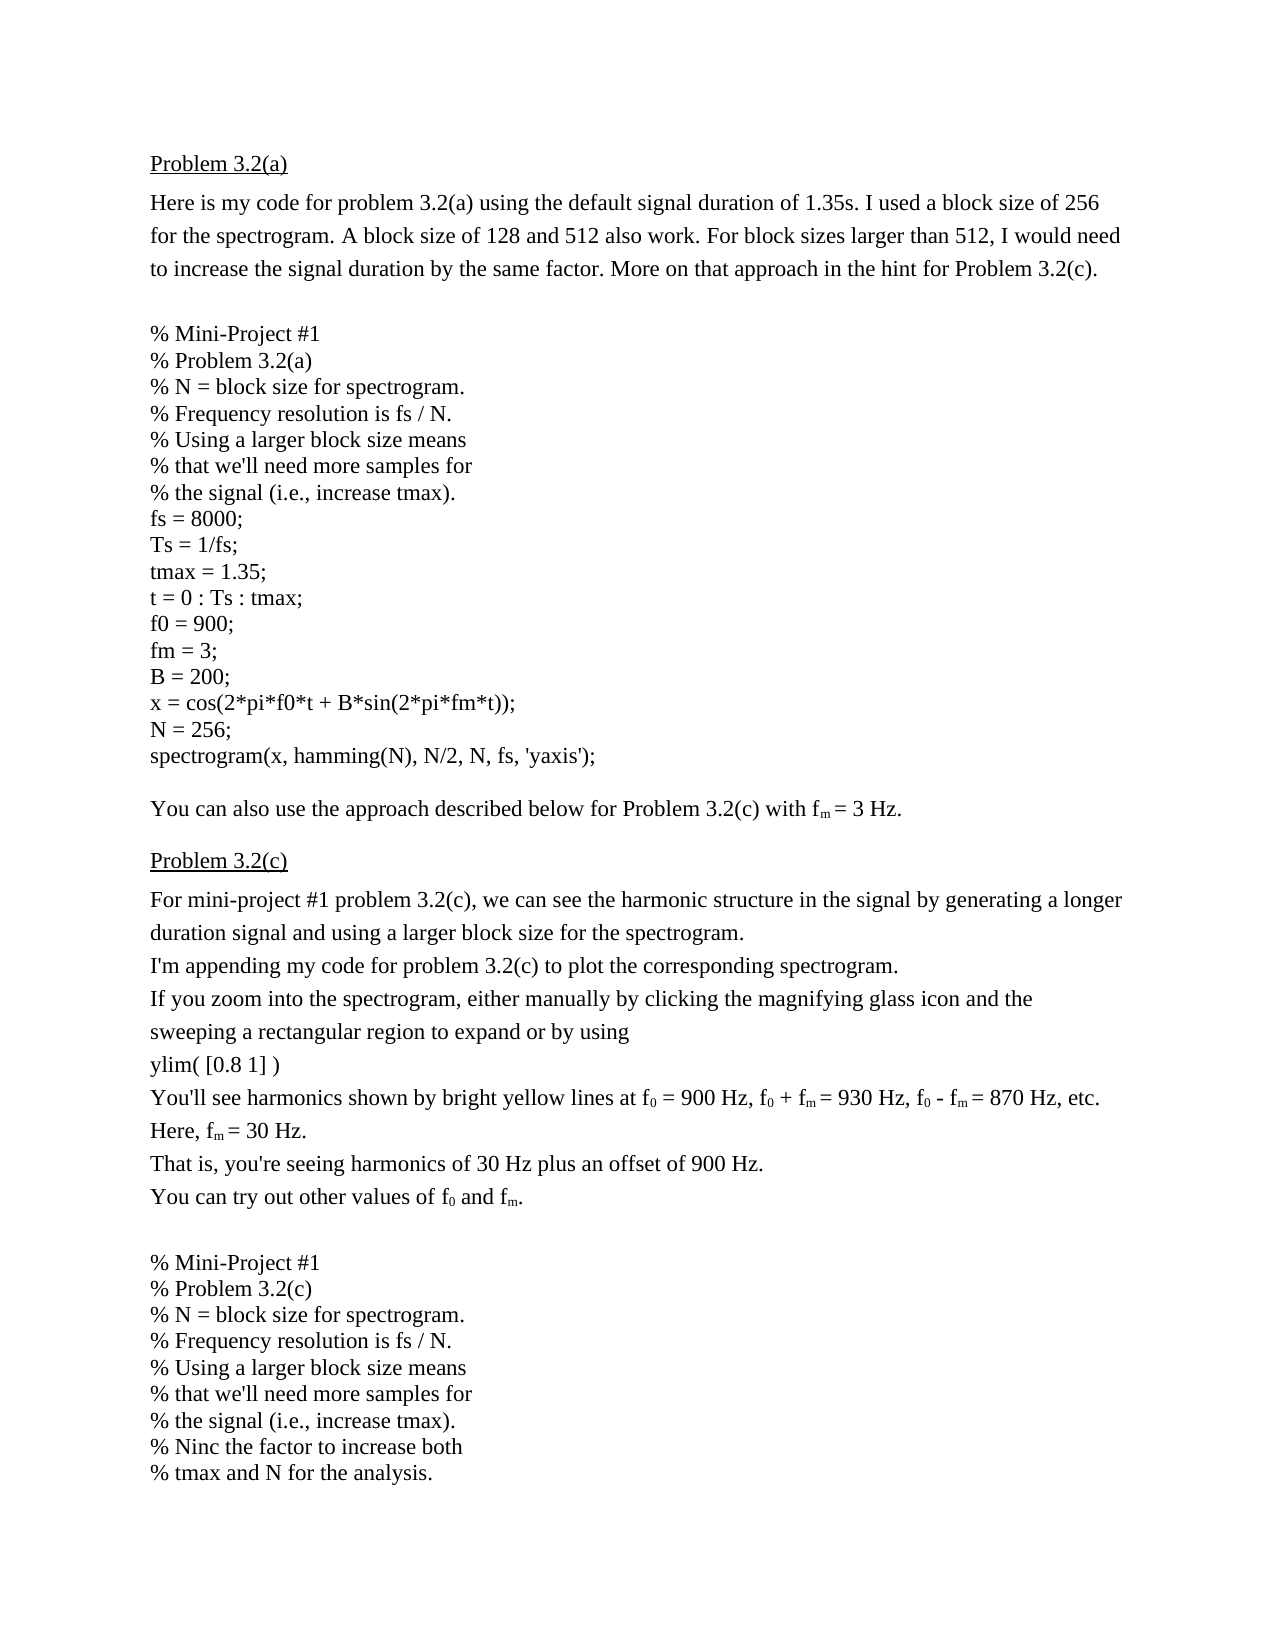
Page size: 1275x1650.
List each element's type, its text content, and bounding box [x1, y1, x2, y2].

text If you zoom into the spectrogram, either manually by clicking the magnifying glass icon and the sweeping a rectangular region to expand or by using [150, 985, 1125, 1044]
text That is, you're seeing harmonics of 30 Hz plus an offset of 900 Hz. [150, 1150, 1125, 1176]
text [150, 1248, 1125, 1486]
text Problem 3.2(a) [150, 150, 1125, 176]
text You can try out other values of f0 and fm. [150, 1183, 1125, 1209]
text Problem 3.2(c) [150, 848, 1125, 874]
text ylim( [0.8 1] ) [150, 1051, 1125, 1077]
text For mini-project #1 problem 3.2(c), we can see the harmonic structure in the signal by generating a longer duration signal and using a larger block size for the spectrogram. [150, 886, 1125, 946]
text You'll see harmonics shown by bright yellow lines at f0 = 900 Hz, f0 + fm = 930 Hz, f0 - fm = 870 Hz, etc. Here, fm = 30 Hz. [150, 1084, 1125, 1143]
text I'm appending my code for problem 3.2(c) to plot the corresponding spectrogram. [150, 952, 1125, 979]
text % Mini-Project #1 % Problem 3.2(a) % N = block size for spectrogram. % Frequency resolution is fs / N. % Using a larger block size means % that we'll need more samples for % the signal (i.e., increase tmax). fs = 8000; Ts = 1/fs; tmax = 1.35; t = 0 : Ts : tmax; f0 = 900; fm = 3; B = 200; x = cos(2*pi*f0*t + B*sin(2*pi*fm*t)); N = 256; spectrogram(x, hamming(N), N/2, N, fs, 'yaxis'); [150, 321, 1125, 768]
text Here is my code for problem 3.2(a) using the default signal duration of 1.35s. I used a block size of 256 for the spectrogram. A block size of 128 and 512 also work. For block sizes larger than 512, I would need to increase the signal duration by the same factor. More on that approach in the hint for Problem 3.2(c). [150, 189, 1125, 281]
text You can also use the approach described below for Problem 3.2(c) with fm = 3 Hz. [150, 795, 1125, 821]
